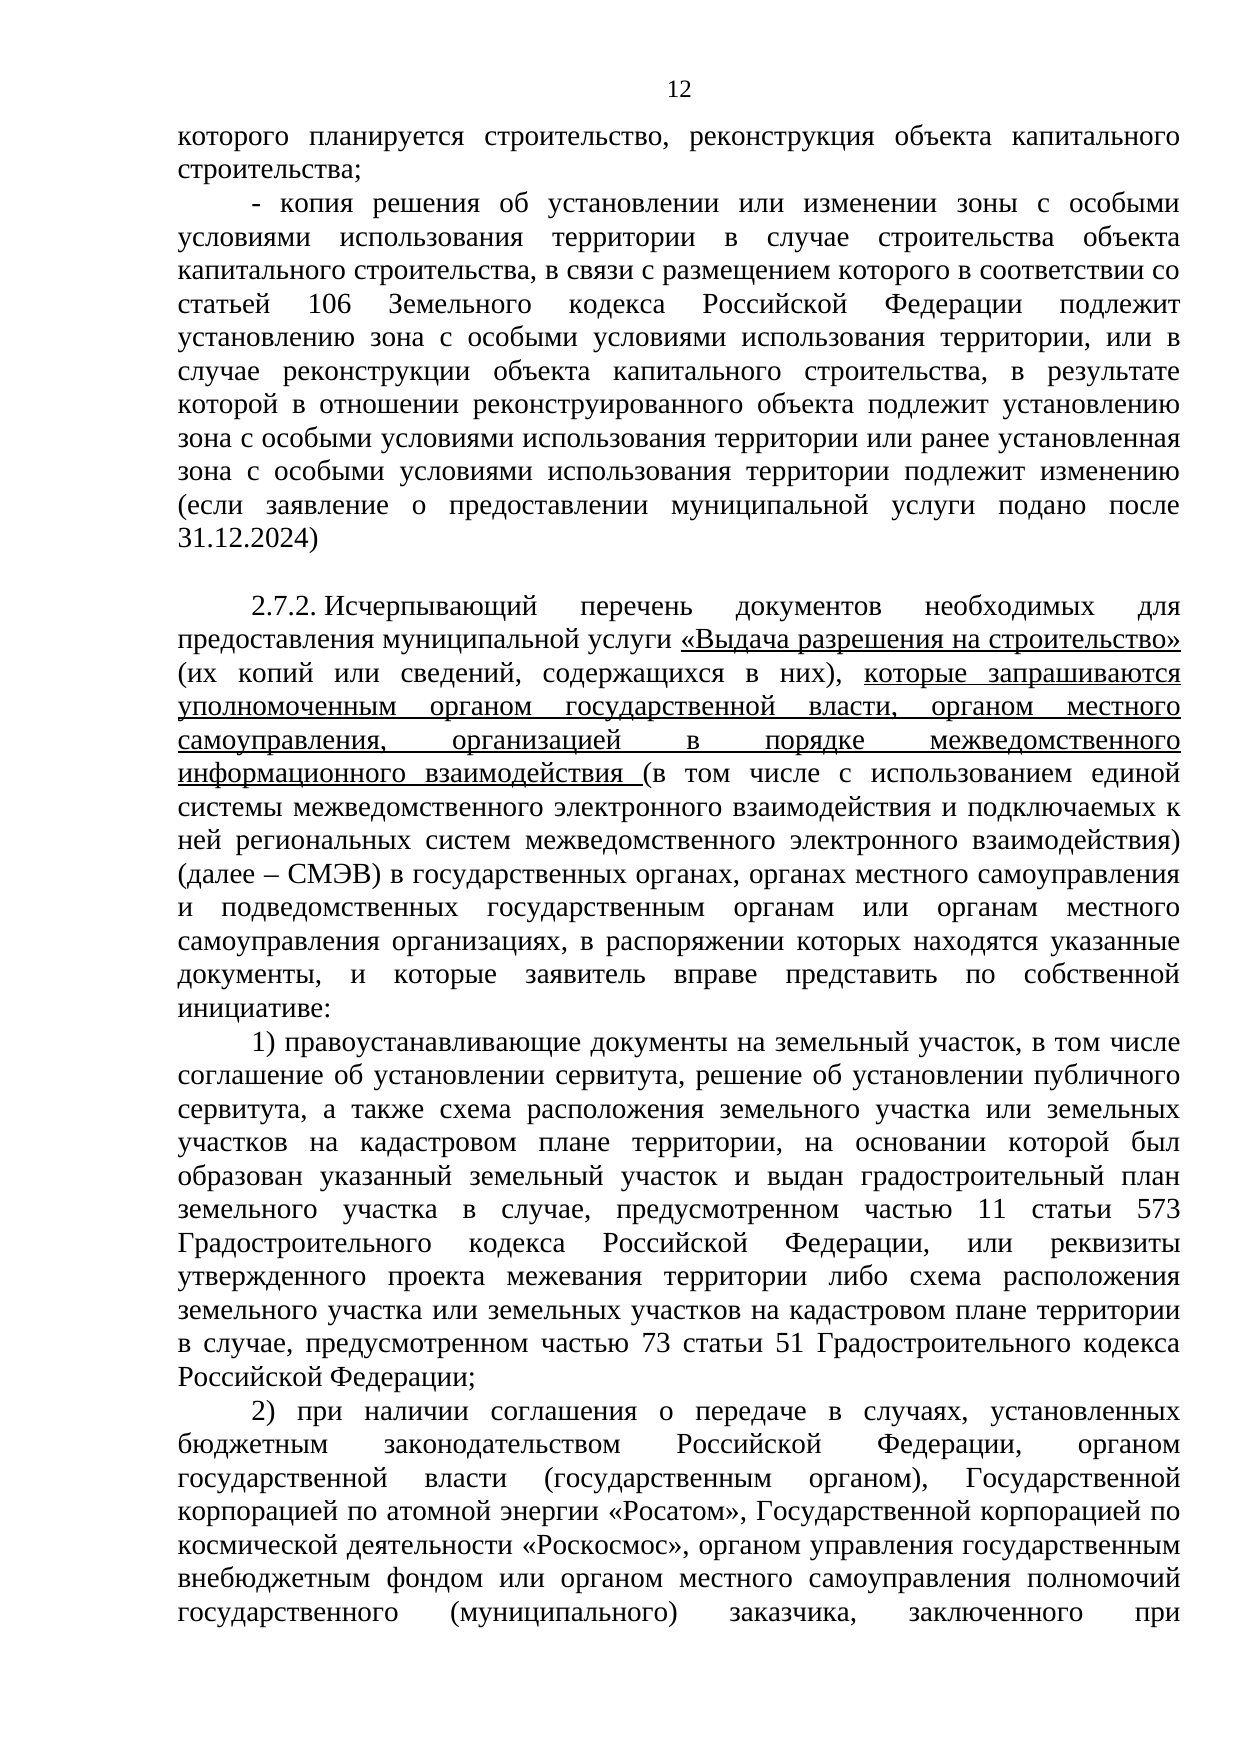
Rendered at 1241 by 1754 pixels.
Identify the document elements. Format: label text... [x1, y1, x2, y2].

text 1) правоустанавливающие документы на земельный участок, в том числе соглашение об установлении сервитута, решение об установлении публичного сервитута, а также схема расположения земельного участка или земельных участков на кадастровом плане территории, на основании которой был образован указанный земельный участок и выдан градостроительный план земельного участка в случае, предусмотренном частью 11 статьи 573 Градостроительного кодекса Российской Федерации, или реквизиты утвержденного проекта межевания территории либо схема расположения земельного участка или земельных участков на кадастровом плане территории в случае, предусмотренном частью 73 статьи 51 Градостроительного кодекса Российской Федерации; [177, 1024, 1181, 1393]
text 2.7.2. Исчерпывающий перечень документов необходимых для предоставления муниципальной услуги «Выдача разрешения на строительство» (их копий или сведений, содержащихся в них), которые запрашиваются уполномоченным органом государственной власти, органом местного самоуправления, организацией в порядке межведомственного информационного взаимодействия (в том числе с использованием единой системы межведомственного электронного взаимодействия и подключаемых к ней региональных систем межведомственного электронного взаимодействия) (далее – СМЭВ) в государственных органах, органах местного самоуправления и подведомственных государственным органам или органам местного самоуправления организациях, в распоряжении которых находятся указанные документы, и которые заявитель вправе представить по собственной инициативе: [177, 752, 1181, 1024]
text - копия решения об установлении или изменении зоны с особыми условиями использования территории в случае строительства объекта капитального строительства, в связи с размещением которого в соответствии со статьей 106 Земельного кодекса Российской Федерации подлежит установлению зона с особыми условиями использования территории, или в случае реконструкции объекта капитального строительства, в результате которой в отношении реконструированного объекта подлежит установлению зона с особыми условиями использования территории или ранее установленная зона с особыми условиями использования территории подлежит изменению (если заявление о предоставлении муниципальной услуги подано после 31.12.2024) [177, 185, 1181, 554]
text 2.7.2. Исчерпывающий перечень документов необходимых для предоставления муниципальной услуги «Выдача разрешения на строительство» (их копий или сведений, содержащихся в них), которые запрашиваются уполномоченным органом государственной власти, органом местного самоуправления, организацией в порядке межведомственного информационного взаимодействия (в том числе с использованием единой системы межведомственного электронного взаимодействия и подключаемых к ней региональных систем межведомственного электронного взаимодействия) (далее – СМЭВ) в государственных органах, органах местного самоуправления и подведомственных государственным органам или органам местного самоуправления организациях, в распоряжении которых находятся указанные документы, и которые заявитель вправе представить по собственной инициативе: [177, 588, 1181, 717]
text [177, 118, 1181, 185]
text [177, 1393, 1181, 1627]
